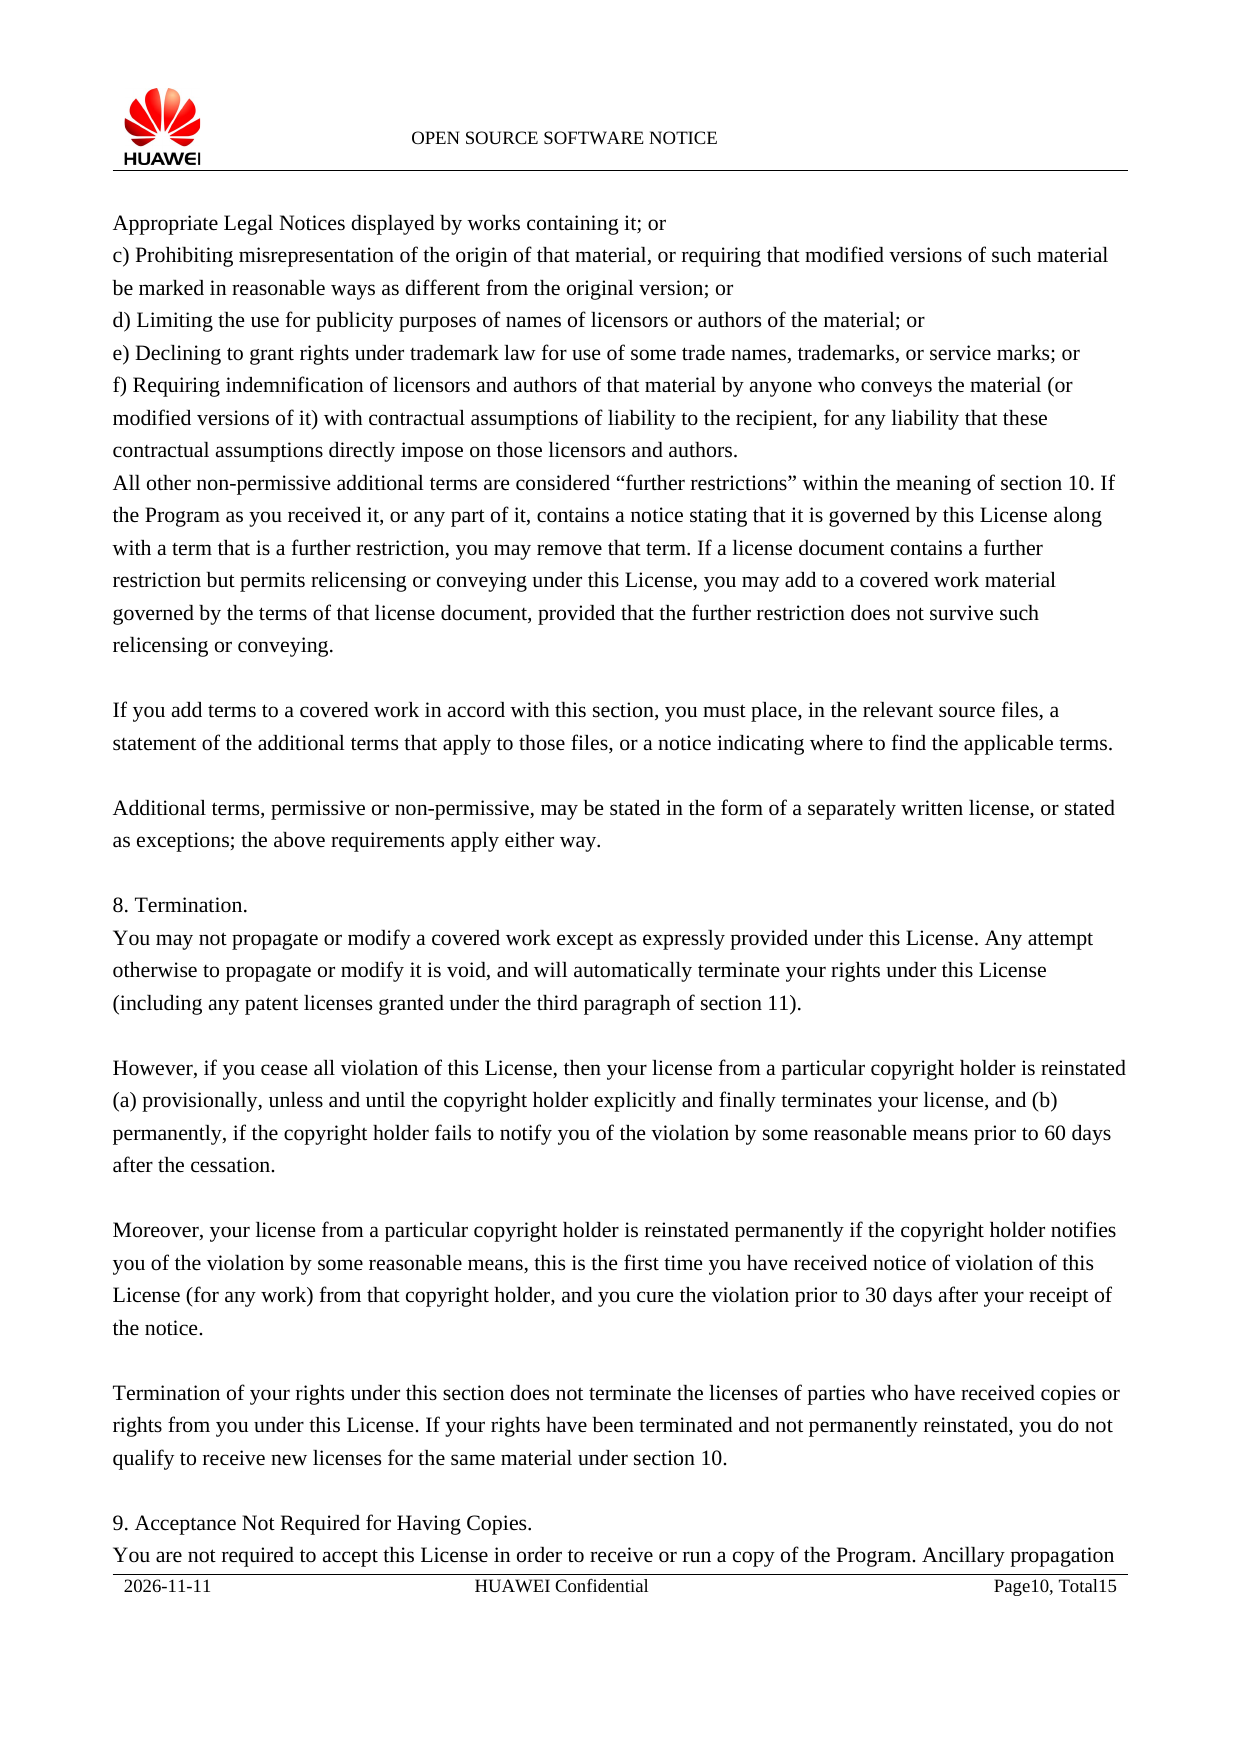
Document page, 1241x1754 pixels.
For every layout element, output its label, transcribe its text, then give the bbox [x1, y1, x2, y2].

picture [124, 88, 201, 165]
